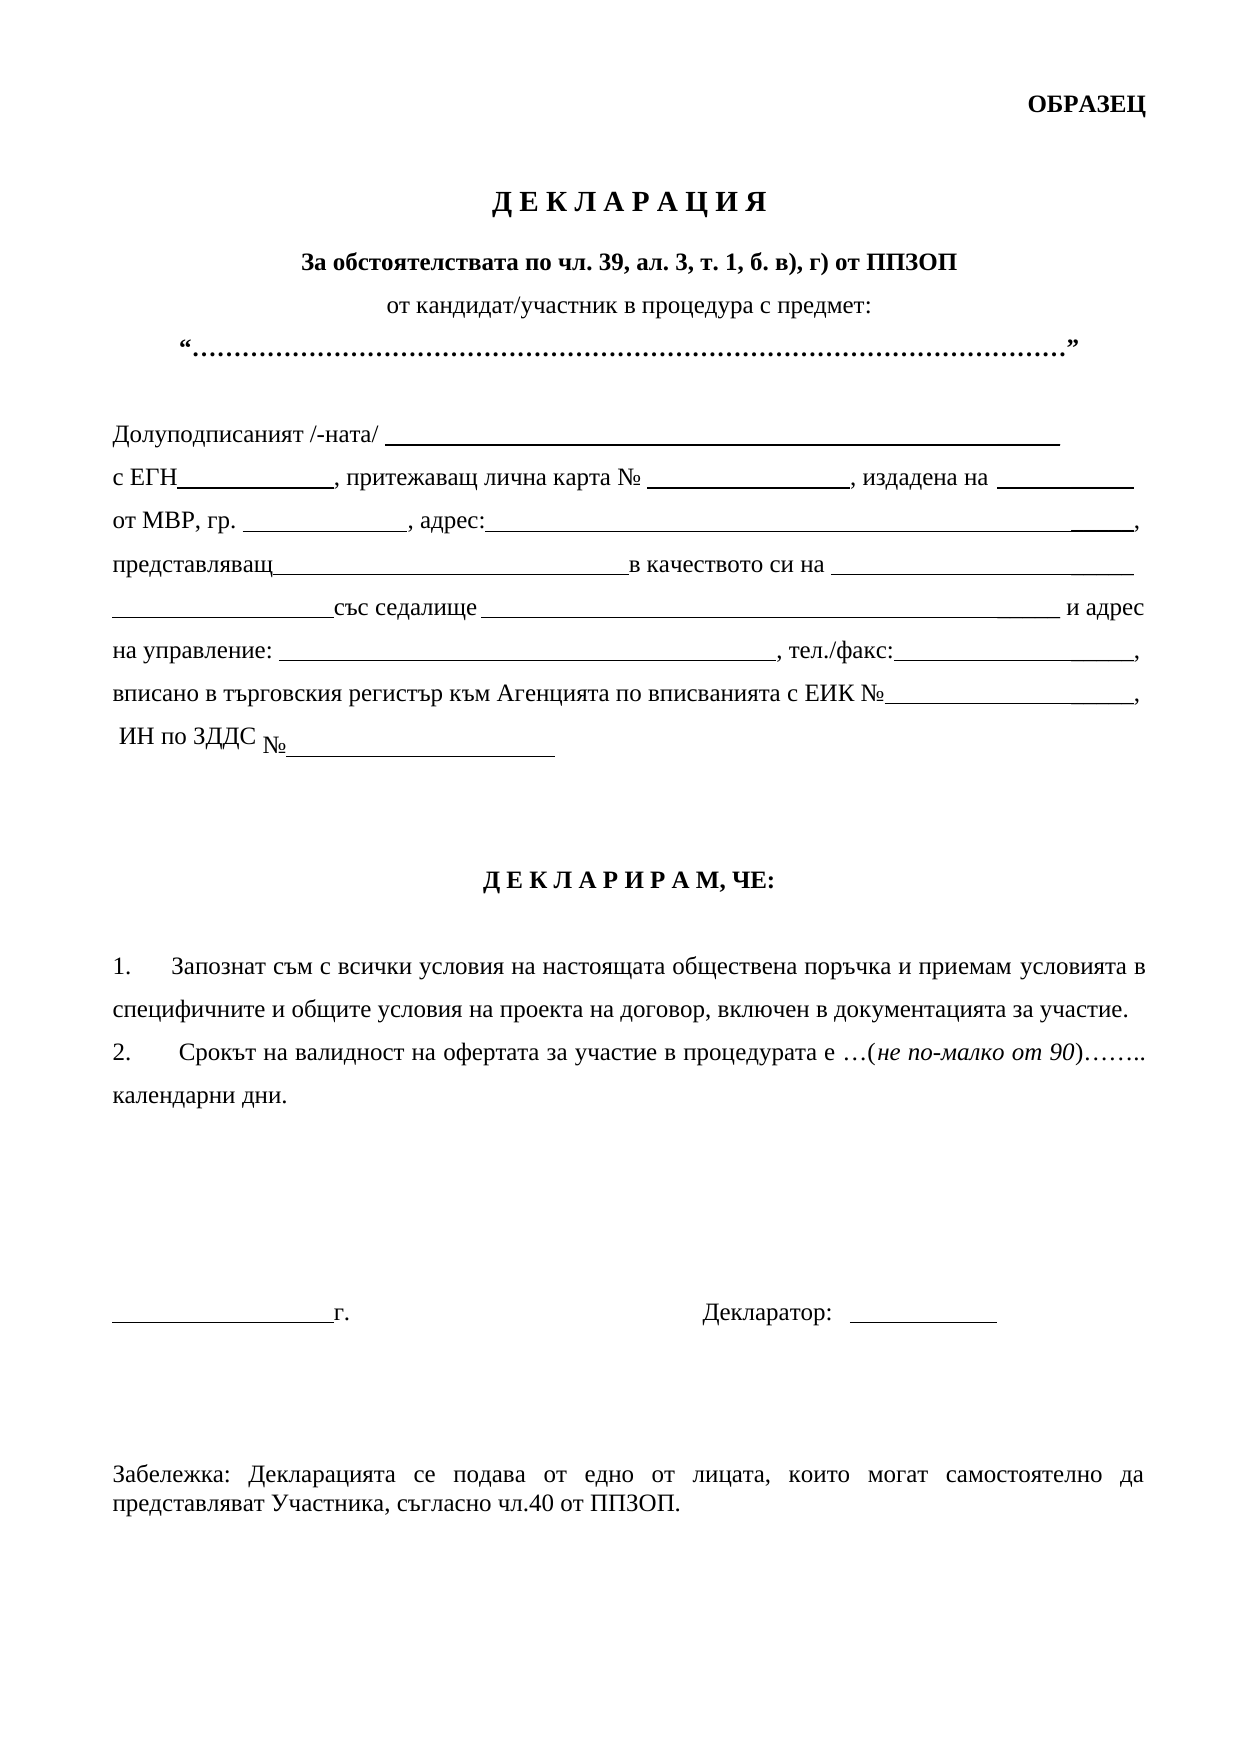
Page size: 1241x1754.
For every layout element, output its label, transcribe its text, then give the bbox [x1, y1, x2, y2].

text ИН по ЗДДС № [112, 721, 1146, 759]
text с ЕГН , притежаващ лична карта № , издадена на _____ [112, 462, 1146, 491]
list Запознат съм с всички условия на настоящата обществена поръчка и приемам условията в специфичните и общите условия на проекта на договор, включен в документацията за участие. [112, 951, 1146, 1023]
text на управление: , тел./факс: _____, вписано в търговския регистър към Агенцията по вписванията с ЕИК № _____, [112, 635, 1146, 707]
text “……………………………………………………………………………………………” [112, 333, 1146, 362]
text Забележка: Декларацията се подава от едно от лицата, които могат самостоятелно да представляват Участника, съгласно чл.40 от ППЗОП. [112, 1459, 1146, 1517]
title Д Е К Л А Р А Ц И Я [112, 184, 1146, 218]
text от кандидат/участник в процедура с предмет: [112, 290, 1146, 319]
text със седалище _____ и адрес [112, 592, 1146, 621]
text Долуподписаният /-ната/ _____ [112, 419, 1146, 448]
text Д Е К Л А Р И Р А М, ЧЕ: [112, 865, 1146, 893]
text представляващ в качеството си на _____ [112, 549, 1146, 577]
text За обстоятелствата по чл. 39, ал. 3, т. 1, б. в), г) от ППЗОП [112, 247, 1146, 276]
text от МВР, гр. , адрес: _____, [112, 506, 1146, 534]
text г. Декларатор: [112, 1297, 1146, 1325]
list Срокът на валидност на офертата за участие в процедурата е …(не по-малко от 90)…….. календарни дни. [112, 1037, 1146, 1109]
title ОБРАЗЕЦ [112, 89, 1146, 117]
